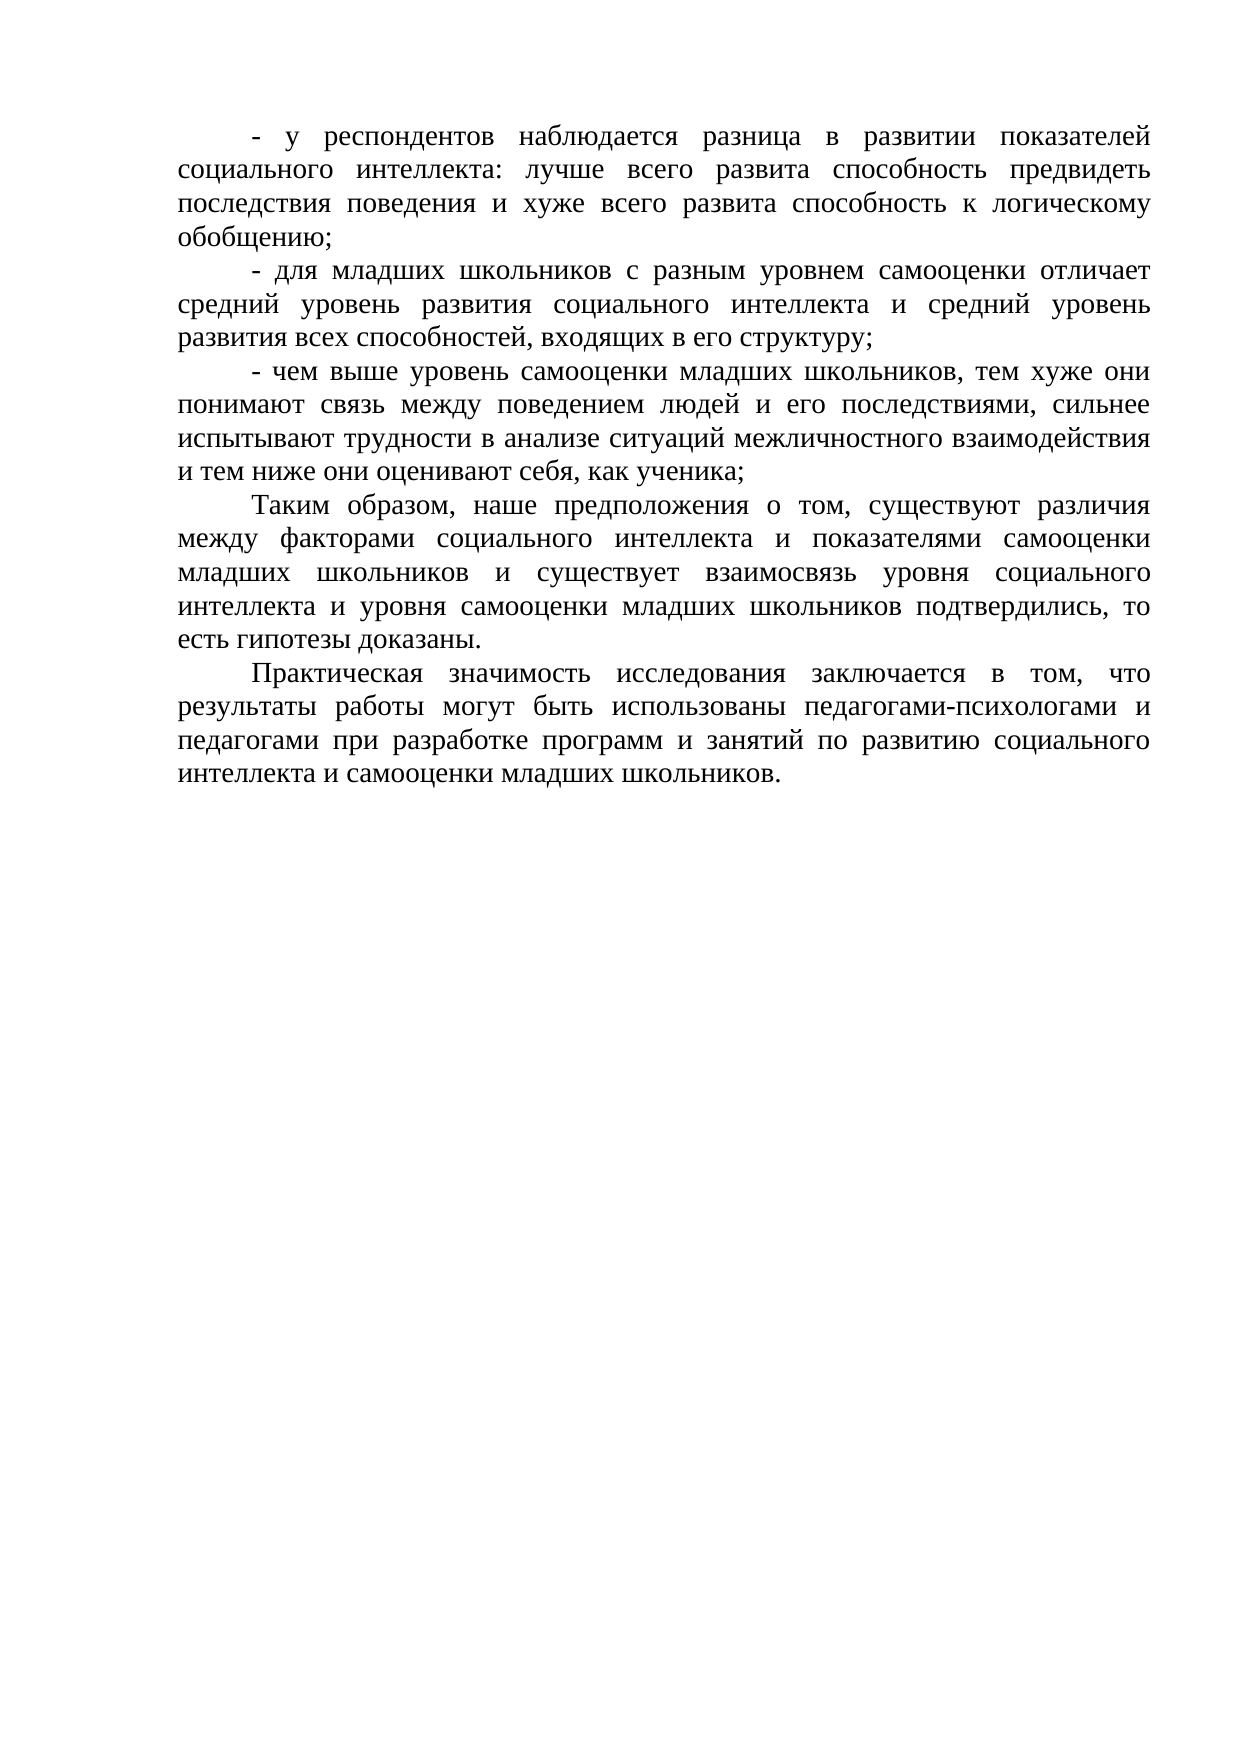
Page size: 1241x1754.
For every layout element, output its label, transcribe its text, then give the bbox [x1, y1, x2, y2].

text - у респондентов наблюдается разница в развитии показателей социального интеллекта: лучше всего развита способность предвидеть последствия поведения и хуже всего развита способность к логическому обобщению; [177, 118, 1152, 252]
text Таким образом, наше предположения о том, существуют различия между факторами социального интеллекта и показателями самооценки младших школьников и существует взаимосвязь уровня социального интеллекта и уровня самооценки младших школьников подтвердились, то есть гипотезы доказаны. [177, 487, 1152, 655]
text - для младших школьников с разным уровнем самооценки отличает средний уровень развития социального интеллекта и средний уровень развития всех способностей, входящих в его структуру; [177, 252, 1152, 353]
text Практическая значимость исследования заключается в том, что результаты работы могут быть использованы педагогами-психологами и педагогами при разработке программ и занятий по развитию социального интеллекта и самооценки младших школьников. [177, 655, 1152, 789]
text - чем выше уровень самооценки младших школьников, тем хуже они понимают связь между поведением людей и его последствиями, сильнее испытывают трудности в анализе ситуаций межличностного взаимодействия и тем ниже они оценивают себя, как ученика; [177, 353, 1152, 487]
